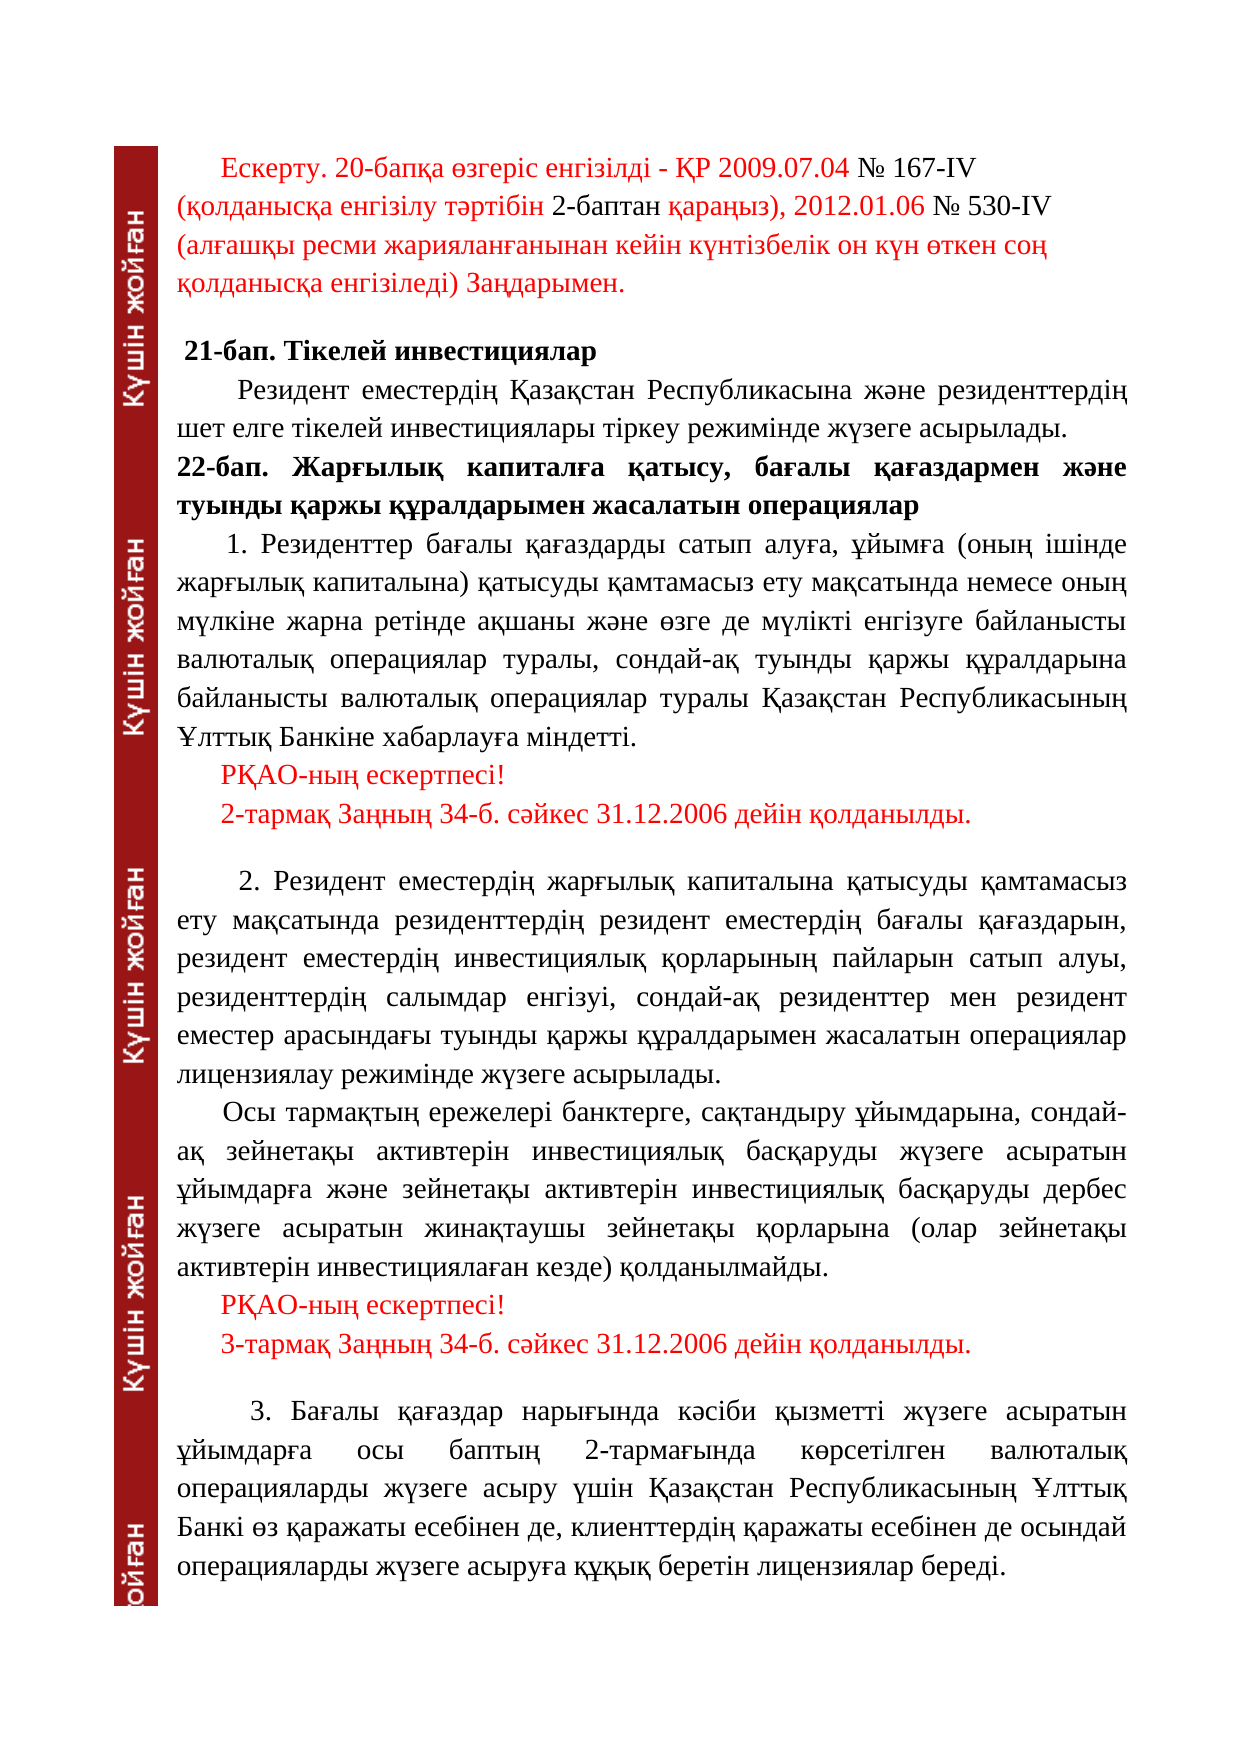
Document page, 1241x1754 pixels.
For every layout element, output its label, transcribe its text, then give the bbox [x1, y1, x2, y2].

text Осы тармақтың ережелерi банктерге, сақтандыру ұйымдарына, сондай-ақ зейнетақы активтерiн инвестициялық басқаруды жүзеге асыратын ұйымдарға және зейнетақы активтерiн инвестициялық басқаруды дербес жүзеге асыратын жинақтаушы зейнетақы қорларына (олар зейнетақы активтерiн инвестициялаған кезде) қолданылмайды. [112, 1094, 1128, 1282]
text РҚАО-ның ескертпесі! 2-тармақ Заңның 34-б. сәйкес 31.12.2006 дейін қолданылды. [112, 757, 1128, 859]
picture [114, 859, 158, 863]
text 3. Бағалы қағаздар нарығында кәсiби қызметтi жүзеге асыратын ұйымдарға осы баптың 2-тармағында көрсетiлген валюталық операцияларды жүзеге асыру үшiн Қазақстан Республикасының Ұлттық Банкi өз қаражаты есебiнен де, клиенттердің қаражаты есебінен де осындай операцияларды жүзеге асыруға құқық беретін лицензиялар береді. [112, 1393, 1128, 1581]
picture [114, 521, 158, 526]
picture [114, 367, 158, 372]
picture [114, 146, 158, 150]
picture [114, 1282, 158, 1287]
picture [114, 444, 158, 449]
text РҚАО-ның ескертпесі! 3-тармақ Заңның 34-б. сәйкес 31.12.2006 дейін қолданылды. [112, 1287, 1128, 1389]
text 21-бап. Тiкелей инвестициялар [112, 333, 1128, 367]
text 2. Резидент еместердiң жарғылық капиталына қатысуды қамтамасыз ету мақсатында резиденттердiң резидент еместердiң бағалы қағаздарын, резидент еместердiң инвестициялық қорларының пайларын сатып алуы, резиденттердiң салымдар енгiзуi, сондай-ақ резиденттер мен резидент еместер арасындағы туынды қаржы құралдарымен жасалатын операциялар лицензиялау режимiнде жүзеге асырылады. [112, 863, 1128, 1089]
picture [114, 752, 158, 757]
text Резидент еместердiң Қазақстан Республикасына және резиденттердiң шет елге тiкелей инвестициялары тiркеу режимiнде жүзеге асырылады. [112, 372, 1128, 444]
text 1. Резиденттер бағалы қағаздарды сатып алуға, ұйымға (оның ішінде жарғылық капиталына) қатысуды қамтамасыз ету мақсатында немесе оның мүлкіне жарна ретінде ақшаны және өзге де мүлікті енгізуге байланысты валюталық операциялар туралы, сондай-ақ туынды қаржы құралдарына байланысты валюталық операциялар туралы Қазақстан Республикасының Ұлттық Банкіне хабарлауға міндетті. [112, 526, 1128, 752]
text 22-бап. Жарғылық капиталға қатысу, бағалы қағаздармен және туынды қаржы құралдарымен жасалатын операциялар [112, 449, 1128, 521]
text Ескерту. 20-бапқа өзгеріс енгізілді - ҚР 2009.07.04 № 167-IV (қолданысқа енгізілу тәртібін 2-баптан қараңыз), 2012.01.06 № 530-IV (алғашқы ресми жарияланғанынан кейін күнтізбелік он күн өткен соң қолданысқа енгізіледі) Заңдарымен. [112, 150, 1128, 329]
picture [114, 1089, 158, 1094]
picture [114, 1581, 158, 1606]
picture [114, 1389, 158, 1393]
picture [114, 329, 158, 333]
